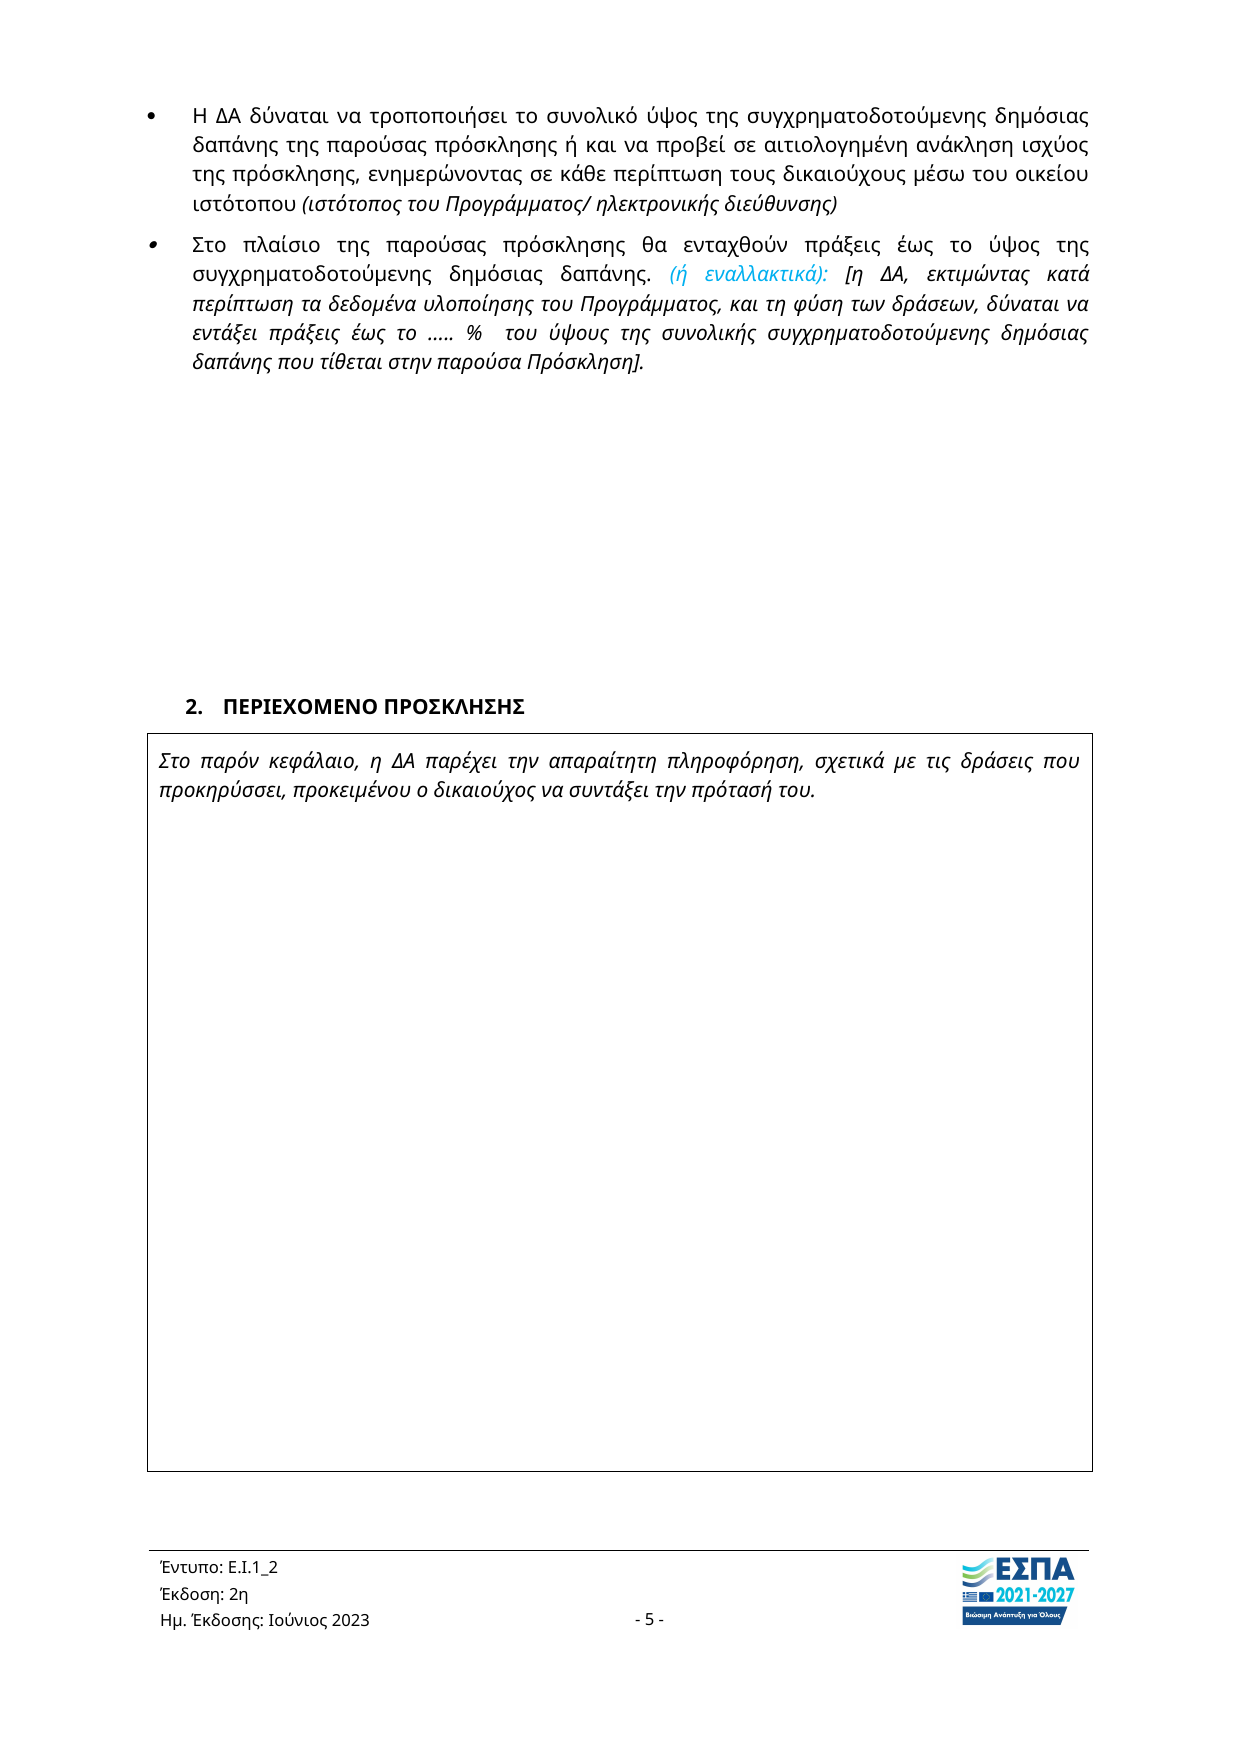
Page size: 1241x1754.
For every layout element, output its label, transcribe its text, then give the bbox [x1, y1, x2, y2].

list Η ΔΑ δύναται να τροποποιήσει το συνολικό ύψος της συγχρηματοδοτούμενης δημόσιας δαπάνης της παρούσας πρόσκλησης ή και να προβεί σε αιτιολογημένη ανάκληση ισχύος της πρόσκλησης, ενημερώνοντας σε κάθε περίπτωση τους δικαιούχους μέσω του οικείου ιστότοπου (ιστότοπος του Προγράμματος/ ηλεκτρονικής διεύθυνσης) [148, 100, 1090, 217]
list ΠΕΡΙΕΧΟΜΕΝΟ ΠΡΟΣΚΛΗΣΗΣ [185, 692, 1090, 721]
picture [956, 1553, 1079, 1629]
list Στο πλαίσιο της παρούσας πρόσκλησης θα ενταχθούν πράξεις έως το ύψος της συγχρηματοδοτούμενης δημόσιας δαπάνης. (ή εναλλακτικά): [η ΔΑ, εκτιμώντας κατά περίπτωση τα δεδομένα υλοποίησης του Προγράμματος, και τη φύση των δράσεων, δύναται να εντάξει πράξεις έως το ….. % του ύψους της συνολικής συγχρηματοδοτούμενης δημόσιας δαπάνης που τίθεται στην παρούσα Πρόσκληση]. [148, 229, 1090, 375]
table_header Στο παρόν κεφάλαιο, η ΔΑ παρέχει την απαραίτητη πληροφόρηση, σχετικά με τις δράσεις που προκηρύσσει, προκειμένου ο δικαιούχος να συντάξει την πρότασή του. [148, 734, 1092, 1471]
